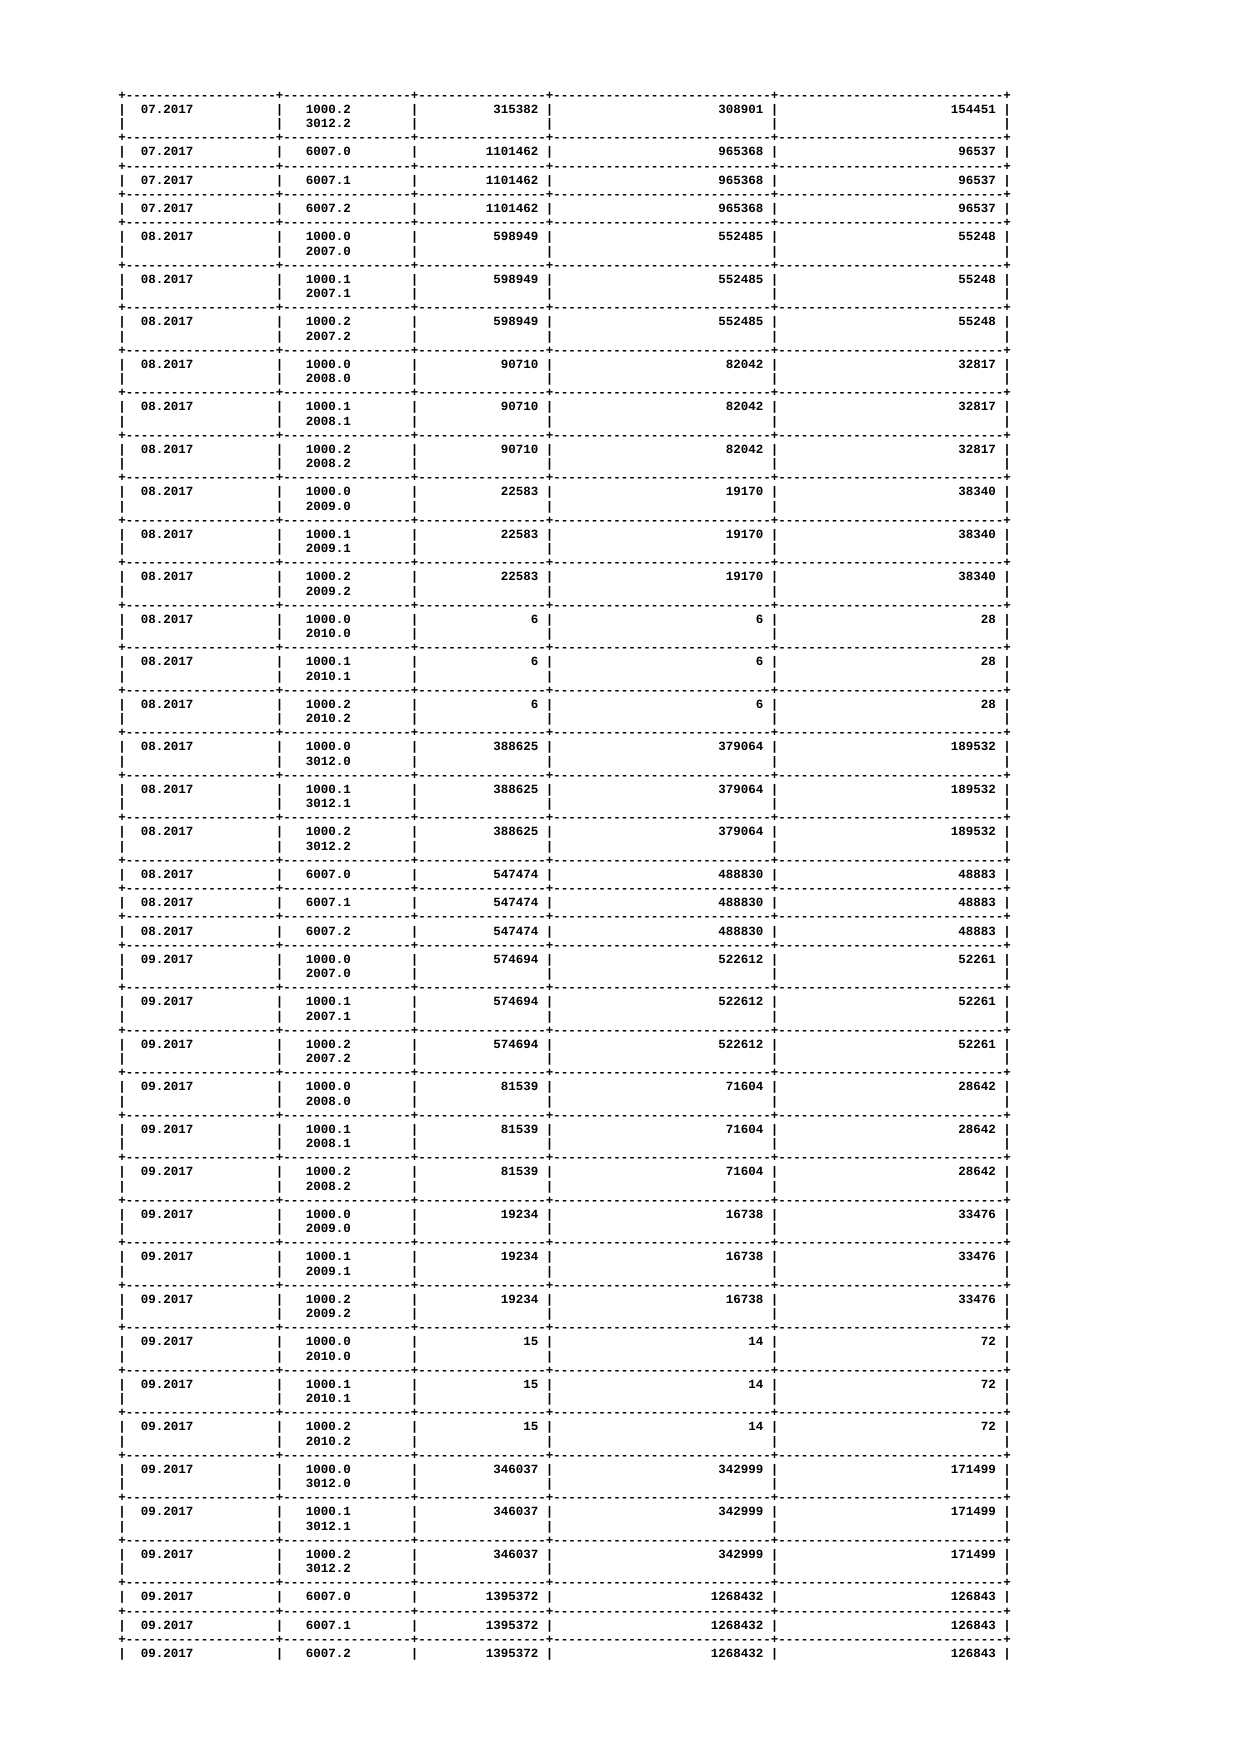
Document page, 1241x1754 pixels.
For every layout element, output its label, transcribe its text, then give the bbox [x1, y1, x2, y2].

text +--------------------+-----------------+-----------------+-----------------------------+------------------------------+ [118, 386, 1122, 400]
text | 07.2017 | 6007.0 | 1101462 | 965368 | 96537 | [118, 145, 1122, 159]
text | 08.2017 | 6007.2 | 547474 | 488830 | 48883 | [118, 924, 1122, 939]
text | | 2010.1 | | | | [118, 1392, 1122, 1406]
text | 07.2017 | 6007.1 | 1101462 | 965368 | 96537 | [118, 174, 1122, 188]
text | | 2008.2 | | | | [118, 457, 1122, 471]
text | | 2009.2 | | | | [118, 1307, 1122, 1321]
text | 08.2017 | 6007.0 | 547474 | 488830 | 48883 | [118, 868, 1122, 882]
text +--------------------+-----------------+-----------------+-----------------------------+------------------------------+ [118, 1109, 1122, 1123]
text | 08.2017 | 6007.1 | 547474 | 488830 | 48883 | [118, 896, 1122, 910]
text | | 3012.1 | | | | [118, 1519, 1122, 1534]
text | | 2009.2 | | | | [118, 584, 1122, 599]
text | | 2007.1 | | | | [118, 287, 1122, 301]
text | | 2007.0 | | | | [118, 244, 1122, 259]
text | | 2009.0 | | | | [118, 499, 1122, 514]
text +--------------------+-----------------+-----------------+-----------------------------+------------------------------+ [118, 641, 1122, 655]
text | 09.2017 | 1000.0 | 15 | 14 | 72 | [118, 1335, 1122, 1349]
text | | 2009.0 | | | | [118, 1222, 1122, 1236]
text | 09.2017 | 1000.1 | 15 | 14 | 72 | [118, 1378, 1122, 1392]
text +--------------------+-----------------+-----------------+-----------------------------+------------------------------+ [118, 556, 1122, 570]
text | | 3012.0 | | | | [118, 754, 1122, 769]
text | 07.2017 | 1000.2 | 315382 | 308901 | 154451 | [118, 103, 1122, 117]
text | | 2008.1 | | | | [118, 414, 1122, 429]
text +--------------------+-----------------+-----------------+-----------------------------+------------------------------+ [118, 1066, 1122, 1080]
text | 09.2017 | 1000.1 | 81539 | 71604 | 28642 | [118, 1123, 1122, 1137]
text | 08.2017 | 1000.0 | 6 | 6 | 28 | [118, 613, 1122, 627]
text +--------------------+-----------------+-----------------+-----------------------------+------------------------------+ [118, 1364, 1122, 1378]
text | 08.2017 | 1000.1 | 598949 | 552485 | 55248 | [118, 273, 1122, 287]
text | | 2009.1 | | | | [118, 1264, 1122, 1279]
text +--------------------+-----------------+-----------------+-----------------------------+------------------------------+ [118, 769, 1122, 783]
text | 07.2017 | 6007.2 | 1101462 | 965368 | 96537 | [118, 202, 1122, 216]
text +--------------------+-----------------+-----------------+-----------------------------+------------------------------+ [118, 1491, 1122, 1505]
text +--------------------+-----------------+-----------------+-----------------------------+------------------------------+ [118, 429, 1122, 443]
text | | 2008.0 | | | | [118, 372, 1122, 386]
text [118, 89, 1122, 103]
text | 09.2017 | 1000.2 | 346037 | 342999 | 171499 | [118, 1548, 1122, 1562]
text | 08.2017 | 1000.0 | 90710 | 82042 | 32817 | [118, 358, 1122, 372]
text | 09.2017 | 1000.0 | 81539 | 71604 | 28642 | [118, 1080, 1122, 1094]
text +--------------------+-----------------+-----------------+-----------------------------+------------------------------+ [118, 471, 1122, 485]
text | | 3012.0 | | | | [118, 1477, 1122, 1491]
text +--------------------+-----------------+-----------------+-----------------------------+------------------------------+ [118, 684, 1122, 698]
text +--------------------+-----------------+-----------------+-----------------------------+------------------------------+ [118, 854, 1122, 868]
text | 08.2017 | 1000.1 | 22583 | 19170 | 38340 | [118, 528, 1122, 542]
text | | 2010.2 | | | | [118, 1434, 1122, 1449]
text | 09.2017 | 1000.2 | 81539 | 71604 | 28642 | [118, 1165, 1122, 1179]
text | | 3012.2 | | | | [118, 1562, 1122, 1576]
text +--------------------+-----------------+-----------------+-----------------------------+------------------------------+ [118, 1321, 1122, 1335]
text +--------------------+-----------------+-----------------+-----------------------------+------------------------------+ [118, 811, 1122, 825]
text +--------------------+-----------------+-----------------+-----------------------------+------------------------------+ [118, 216, 1122, 230]
text | 09.2017 | 1000.0 | 19234 | 16738 | 33476 | [118, 1208, 1122, 1222]
text +--------------------+-----------------+-----------------+-----------------------------+------------------------------+ [118, 1576, 1122, 1590]
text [118, 1604, 1122, 1619]
text | 08.2017 | 1000.0 | 22583 | 19170 | 38340 | [118, 485, 1122, 499]
text | | 2009.1 | | | | [118, 542, 1122, 556]
text | | 2007.1 | | | | [118, 1009, 1122, 1024]
text +--------------------+-----------------+-----------------+-----------------------------+------------------------------+ [118, 981, 1122, 995]
text +--------------------+-----------------+-----------------+-----------------------------+------------------------------+ [118, 726, 1122, 740]
text | 09.2017 | 1000.2 | 19234 | 16738 | 33476 | [118, 1293, 1122, 1307]
text | 09.2017 | 6007.0 | 1395372 | 1268432 | 126843 | [118, 1590, 1122, 1604]
text | 08.2017 | 1000.2 | 388625 | 379064 | 189532 | [118, 825, 1122, 839]
text | | 2008.1 | | | | [118, 1137, 1122, 1151]
text | | 2007.2 | | | | [118, 1052, 1122, 1066]
text | 08.2017 | 1000.1 | 388625 | 379064 | 189532 | [118, 783, 1122, 797]
text | 08.2017 | 1000.2 | 6 | 6 | 28 | [118, 698, 1122, 712]
text +--------------------+-----------------+-----------------+-----------------------------+------------------------------+ [118, 599, 1122, 613]
text | | 2008.2 | | | | [118, 1179, 1122, 1194]
text | 09.2017 | 1000.2 | 15 | 14 | 72 | [118, 1420, 1122, 1434]
text | | 2010.0 | | | | [118, 627, 1122, 641]
text | 08.2017 | 1000.2 | 22583 | 19170 | 38340 | [118, 570, 1122, 584]
text | 08.2017 | 1000.1 | 6 | 6 | 28 | [118, 655, 1122, 669]
text | | 2010.1 | | | | [118, 669, 1122, 684]
text +--------------------+-----------------+-----------------+-----------------------------+------------------------------+ [118, 1236, 1122, 1250]
text +--------------------+-----------------+-----------------+-----------------------------+------------------------------+ [118, 301, 1122, 315]
text +--------------------+-----------------+-----------------+-----------------------------+------------------------------+ [118, 1406, 1122, 1420]
text | 09.2017 | 6007.1 | 1395372 | 1268432 | 126843 | [118, 1619, 1122, 1633]
text | | 2007.0 | | | | [118, 967, 1122, 981]
text | 08.2017 | 1000.1 | 90710 | 82042 | 32817 | [118, 400, 1122, 414]
text +--------------------+-----------------+-----------------+-----------------------------+------------------------------+ [118, 1194, 1122, 1208]
text | 08.2017 | 1000.2 | 598949 | 552485 | 55248 | [118, 315, 1122, 329]
text | 09.2017 | 1000.1 | 19234 | 16738 | 33476 | [118, 1250, 1122, 1264]
text +--------------------+-----------------+-----------------+-----------------------------+------------------------------+ [118, 1449, 1122, 1463]
text +--------------------+-----------------+-----------------+-----------------------------+------------------------------+ [118, 259, 1122, 273]
text | | 2007.2 | | | | [118, 329, 1122, 344]
text +--------------------+-----------------+-----------------+-----------------------------+------------------------------+ [118, 514, 1122, 528]
text | | 3012.2 | | | | [118, 839, 1122, 854]
text | | 2010.2 | | | | [118, 712, 1122, 726]
text +--------------------+-----------------+-----------------+-----------------------------+------------------------------+ [118, 1151, 1122, 1165]
text | 09.2017 | 1000.2 | 574694 | 522612 | 52261 | [118, 1038, 1122, 1052]
text +--------------------+-----------------+-----------------+-----------------------------+------------------------------+ [118, 939, 1122, 953]
text | 08.2017 | 1000.2 | 90710 | 82042 | 32817 | [118, 443, 1122, 457]
text +--------------------+-----------------+-----------------+-----------------------------+------------------------------+ [118, 188, 1122, 202]
text +--------------------+-----------------+-----------------+-----------------------------+------------------------------+ [118, 910, 1122, 924]
text +--------------------+-----------------+-----------------+-----------------------------+------------------------------+ [118, 1279, 1122, 1293]
text +--------------------+-----------------+-----------------+-----------------------------+------------------------------+ [118, 1534, 1122, 1548]
text | | 2010.0 | | | | [118, 1349, 1122, 1364]
text | 08.2017 | 1000.0 | 388625 | 379064 | 189532 | [118, 740, 1122, 754]
text | 09.2017 | 6007.2 | 1395372 | 1268432 | 126843 | [118, 1647, 1122, 1661]
text | 08.2017 | 1000.0 | 598949 | 552485 | 55248 | [118, 230, 1122, 244]
text | | 3012.2 | | | | [118, 117, 1122, 131]
text | 09.2017 | 1000.1 | 346037 | 342999 | 171499 | [118, 1505, 1122, 1519]
text | 09.2017 | 1000.0 | 346037 | 342999 | 171499 | [118, 1463, 1122, 1477]
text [118, 131, 1122, 145]
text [118, 1633, 1122, 1647]
text | | 2008.0 | | | | [118, 1094, 1122, 1109]
text +--------------------+-----------------+-----------------+-----------------------------+------------------------------+ [118, 882, 1122, 896]
text | 09.2017 | 1000.1 | 574694 | 522612 | 52261 | [118, 995, 1122, 1009]
text | 09.2017 | 1000.0 | 574694 | 522612 | 52261 | [118, 953, 1122, 967]
text +--------------------+-----------------+-----------------+-----------------------------+------------------------------+ [118, 159, 1122, 174]
text | | 3012.1 | | | | [118, 797, 1122, 811]
text +--------------------+-----------------+-----------------+-----------------------------+------------------------------+ [118, 1024, 1122, 1038]
text +--------------------+-----------------+-----------------+-----------------------------+------------------------------+ [118, 344, 1122, 358]
